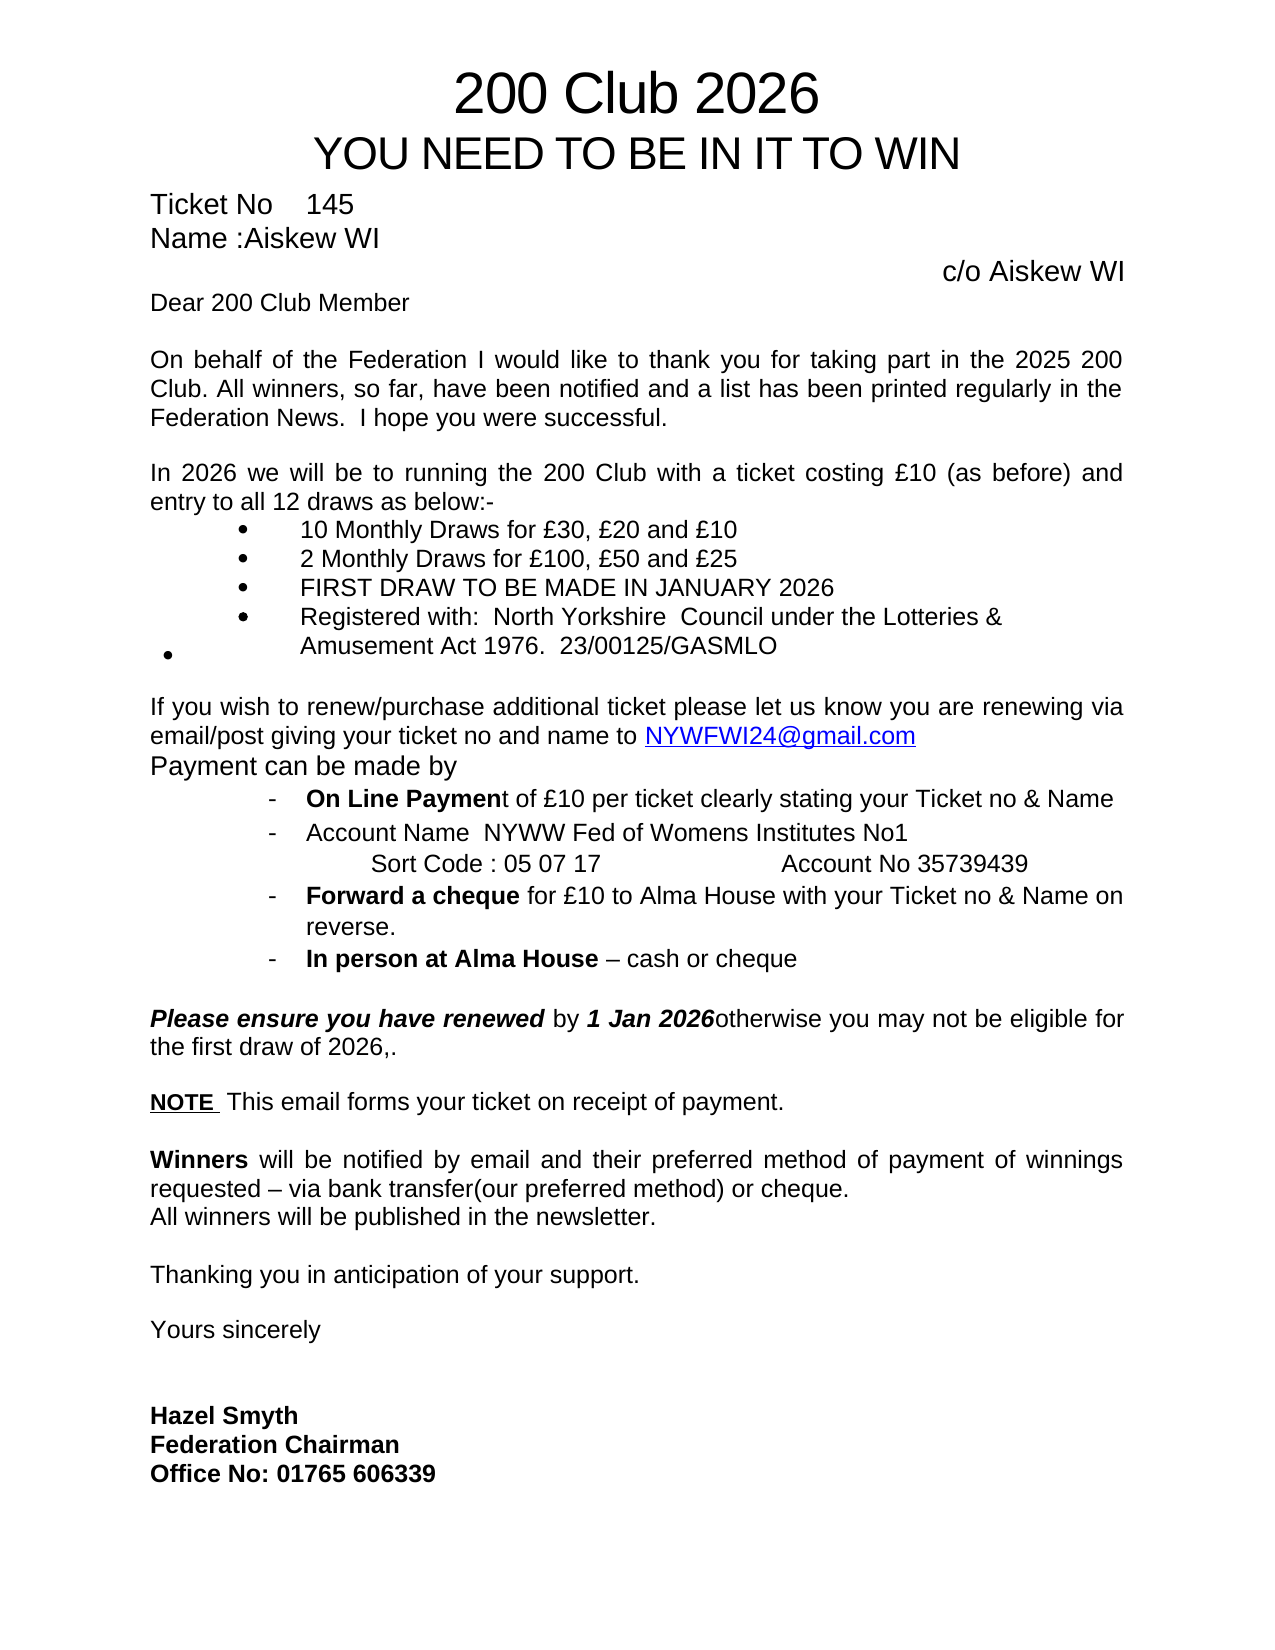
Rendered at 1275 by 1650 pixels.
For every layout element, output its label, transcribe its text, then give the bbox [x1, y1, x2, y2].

text On behalf of the Federation I would like to thank you for taking part in the 2025 200 Club. All winners, so far, have been notified and a list has been printed regularly in the Federation News. I hope you were successful. [150, 345, 1125, 432]
text Ticket No 145 [150, 187, 1125, 221]
text Thanking you in anticipation of your support. [150, 1260, 1125, 1289]
list 2 Monthly Draws for £100, £50 and £25 [239, 544, 1125, 573]
list Account Name NYWW Fed of Womens Institutes No1 [268, 815, 1125, 849]
text Dear 200 Club Member [150, 288, 1125, 317]
text Winners will be notified by email and their preferred method of payment of winnings requested – via bank transfer(our preferred method) or cheque. [150, 1145, 1125, 1202]
text If you wish to renew/purchase additional ticket please let us know you are renewing via email/post giving your ticket no and name to NYWFWI24@gmail.com [150, 692, 1125, 750]
title 200 Club 2026 [150, 59, 1125, 126]
text In 2026 we will be to running the 200 Club with a ticket costing £10 (as before) and entry to all 12 draws as below:- [150, 458, 1125, 516]
list On Line Payment of £10 per ticket clearly stating your Ticket no & Name [268, 781, 1125, 815]
text Please ensure you have renewed by 1 Jan 2026otherwise you may not be eligible for the first draw of 2026,. [150, 1003, 1125, 1061]
list 10 Monthly Draws for £30, £20 and £10 [239, 516, 1125, 544]
text Hazel Smyth [150, 1401, 1125, 1430]
list Forward a cheque for £10 to Alma House with your Ticket no & Name on reverse. [268, 878, 1125, 941]
list In person at Alma House – cash or cheque [268, 941, 1125, 975]
text Sort Code : 05 07 17 Account No 35739439 [225, 849, 1125, 878]
text Yours sincerely [150, 1315, 1125, 1344]
text All winners will be published in the newsletter. [150, 1202, 1125, 1231]
text Payment can be made by [150, 750, 1125, 781]
list Registered with: North Yorkshire Council under the Lotteries & Amusement Act 1976. 23/00125/GASMLO [239, 602, 1125, 660]
text Federation Chairman [150, 1430, 1125, 1459]
text c/o Aiskew WI [150, 254, 1125, 288]
list FIRST DRAW TO BE MADE IN JANUARY 2026 [239, 573, 1125, 602]
text Office No: 01765 606339 [150, 1459, 1125, 1487]
text NOTE This email forms your ticket on receipt of payment. [150, 1087, 1125, 1116]
title You Need to be in it to Win [150, 126, 1125, 179]
text Name :Aiskew WI [150, 221, 1125, 254]
